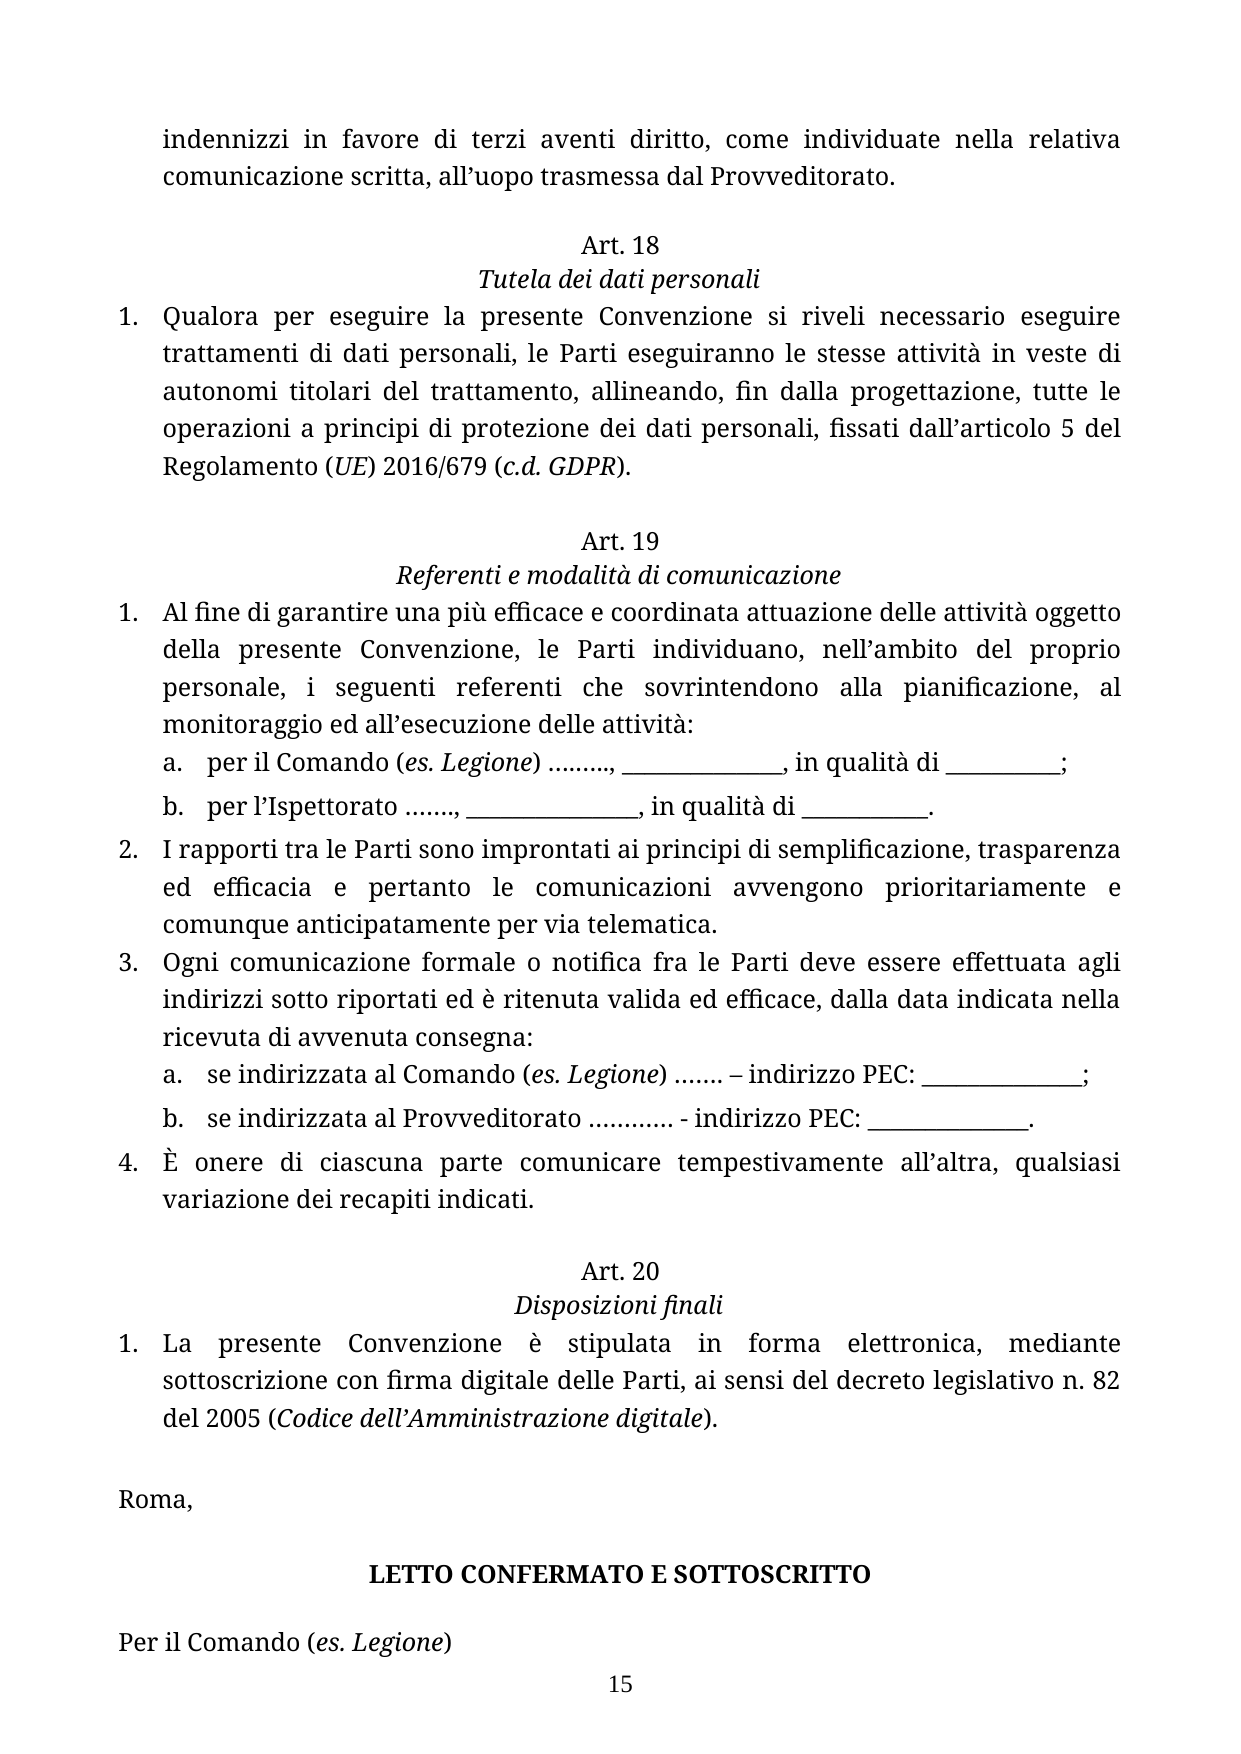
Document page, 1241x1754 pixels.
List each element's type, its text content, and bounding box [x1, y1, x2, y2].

text Per il Comando (es. Legione) [118, 1625, 1122, 1659]
list Al fine di garantire una più efficace e coordinata attuazione delle attività oggetto della presente Convenzione, le Parti individuano, nell’ambito del proprio personale, i seguenti referenti che sovrintendono alla pianificazione, al monitoraggio ed all’esecuzione delle attività: [118, 591, 1122, 741]
text Tutela dei dati personali [118, 261, 1122, 295]
list per il Comando (es. Legione) ….….., ______________, in qualità di __________; [162, 741, 1122, 779]
text Roma, [118, 1478, 1122, 1516]
text Art. 18 [118, 227, 1122, 261]
text Referenti e modalità di comunicazione [118, 557, 1122, 591]
list La presente Convenzione è stipulata in forma elettronica, mediante sottoscrizione con firma digitale delle Parti, ai sensi del decreto legislativo n. 82 del 2005 (Codice dell’Amministrazione digitale). [118, 1322, 1122, 1434]
list se indirizzata al Comando (es. Legione) ……. – indirizzo PEC: ______________; [162, 1054, 1122, 1091]
list Ogni comunicazione formale o notifica fra le Parti deve essere effettuata agli indirizzi sotto riportati ed è ritenuta valida ed efficace, dalla data indicata nella ricevuta di avvenuta consegna: [118, 941, 1122, 1054]
list È onere di ciascuna parte comunicare tempestivamente all’altra, qualsiasi variazione dei recapiti indicati. [118, 1141, 1122, 1216]
list per l’Ispettorato ……., _______________, in qualità di ___________. [162, 785, 1122, 823]
text Art. 20 [118, 1254, 1122, 1288]
text LETTO CONFERMATO E SOTTOSCRITTO [118, 1553, 1122, 1591]
text Art. 19 [118, 523, 1122, 557]
list Qualora per eseguire la presente Convenzione si riveli necessario eseguire trattamenti di dati personali, le Parti eseguiranno le stesse attività in veste di autonomi titolari del trattamento, allineando, fin dalla progettazione, tutte le operazioni a principi di protezione dei dati personali, fissati dall’articolo 5 del Regolamento (UE) 2016/679 (c.d. GDPR). [118, 295, 1122, 483]
text Disposizioni finali [118, 1288, 1122, 1322]
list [118, 118, 1122, 193]
list I rapporti tra le Parti sono improntati ai principi di semplificazione, trasparenza ed efficacia e pertanto le comunicazioni avvengono prioritariamente e comunque anticipatamente per via telematica. [118, 829, 1122, 941]
list se indirizzata al Provveditorato ………… - indirizzo PEC: ______________. [162, 1098, 1122, 1135]
